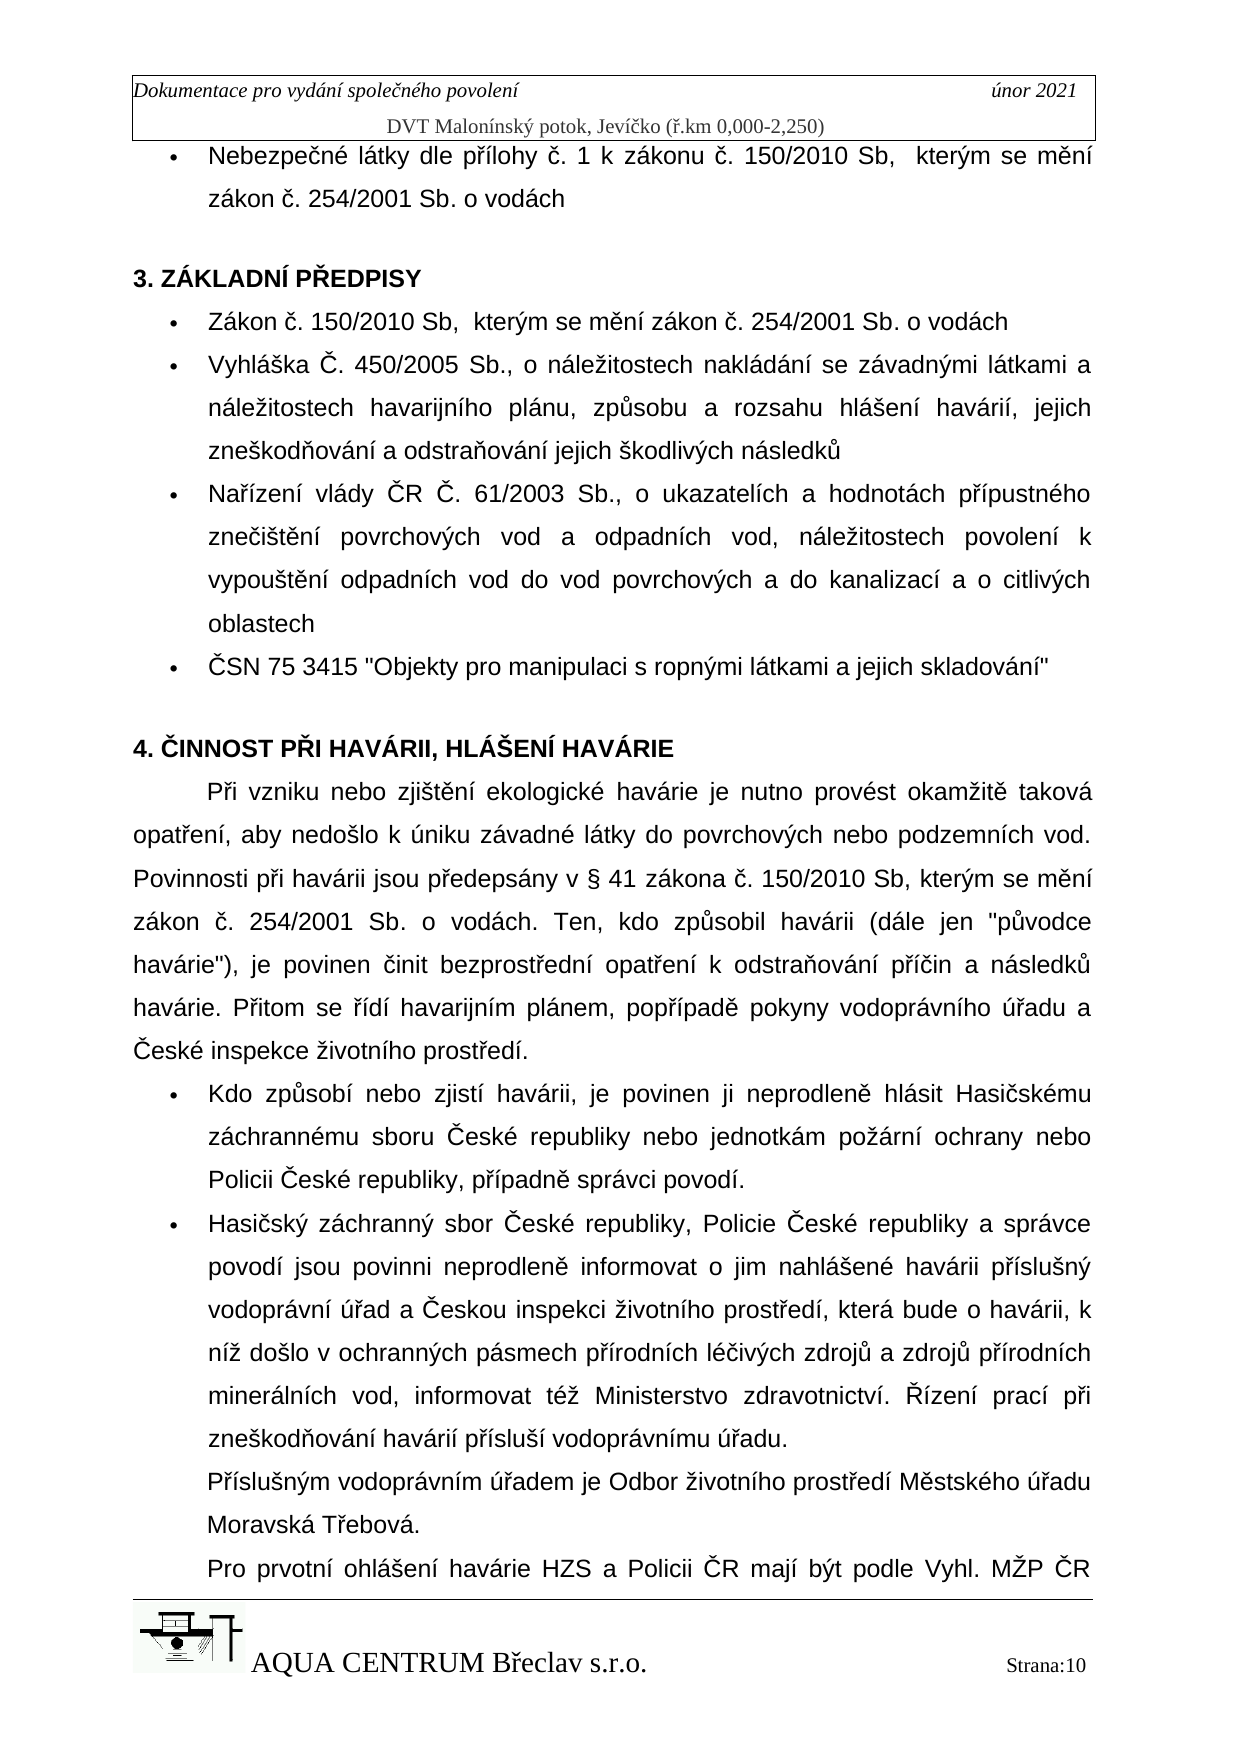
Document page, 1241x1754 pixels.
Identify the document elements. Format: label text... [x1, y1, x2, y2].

list Nebezpečné látky dle přílohy č. 1 k zákonu č. 150/2010 Sb, kterým se mění zákon č. 254/2001 Sb. o vodách [170, 141, 1093, 213]
text 4. ČINNOST PŘI HAVÁRII, HLÁŠENÍ HAVÁRIE [133, 734, 1093, 763]
list Hasičský záchranný sbor České republiky, Policie České republiky a správce povodí jsou povinni neprodleně informovat o jim nahlášené havárii příslušný vodoprávní úřad a Českou inspekci životního prostředí, která bude o havárii, k níž došlo v ochranných pásmech přírodních léčivých zdrojů a zdrojů přírodních minerálních vod, informovat též Ministerstvo zdravotnictví. Řízení prací při zneškodňování havárií přísluší vodoprávnímu úřadu. [170, 1209, 1093, 1453]
picture [132, 1602, 246, 1673]
text 3. ZÁKLADNÍ PŘEDPISY [133, 263, 1093, 292]
list Nařízení vlády ČR Č. 61/2003 Sb., o ukazatelích a hodnotách přípustného znečištění povrchových vod a odpadních vod, náležitostech povolení k vypouštění odpadních vod do vod povrchových a do kanalizací a o citlivých oblastech [170, 479, 1093, 637]
list ČSN 75 3415 "Objekty pro manipulaci s ropnými látkami a jejich skladování" [170, 652, 1093, 680]
list Zákon č. 150/2010 Sb, kterým se mění zákon č. 254/2001 Sb. o vodách [170, 307, 1093, 335]
list Kdo způsobí nebo zjistí havárii, je povinen ji neprodleně hlásit Hasičskému záchrannému sboru České republiky nebo jednotkám požární ochrany nebo Policii České republiky, případně správci povodí. [170, 1079, 1093, 1194]
list Vyhláška Č. 450/2005 Sb., o náležitostech nakládání se závadnými látkami a náležitostech havarijního plánu, způsobu a rozsahu hlášení havárií, jejich zneškodňování a odstraňování jejich škodlivých následků [170, 350, 1093, 465]
text Při vzniku nebo zjištění ekologické havárie je nutno provést okamžitě taková opatření, aby nedošlo k úniku závadné látky do povrchových nebo podzemních vod. Povinnosti při havárii jsou předepsány v § 41 zákona č. 150/2010 Sb, kterým se mění zákon č. 254/2001 Sb. o vodách. Ten, kdo způsobil havárii (dále jen "původce havárie"), je povinen činit bezprostřední opatření k odstraňování příčin a následků havárie. Přitom se řídí havarijním plánem, popřípadě pokyny vodoprávního úřadu a České inspekce životního prostředí. [133, 777, 1093, 1065]
text Příslušným vodoprávním úřadem je Odbor životního prostředí Městského úřadu Moravská Třebová. [133, 1467, 1093, 1539]
